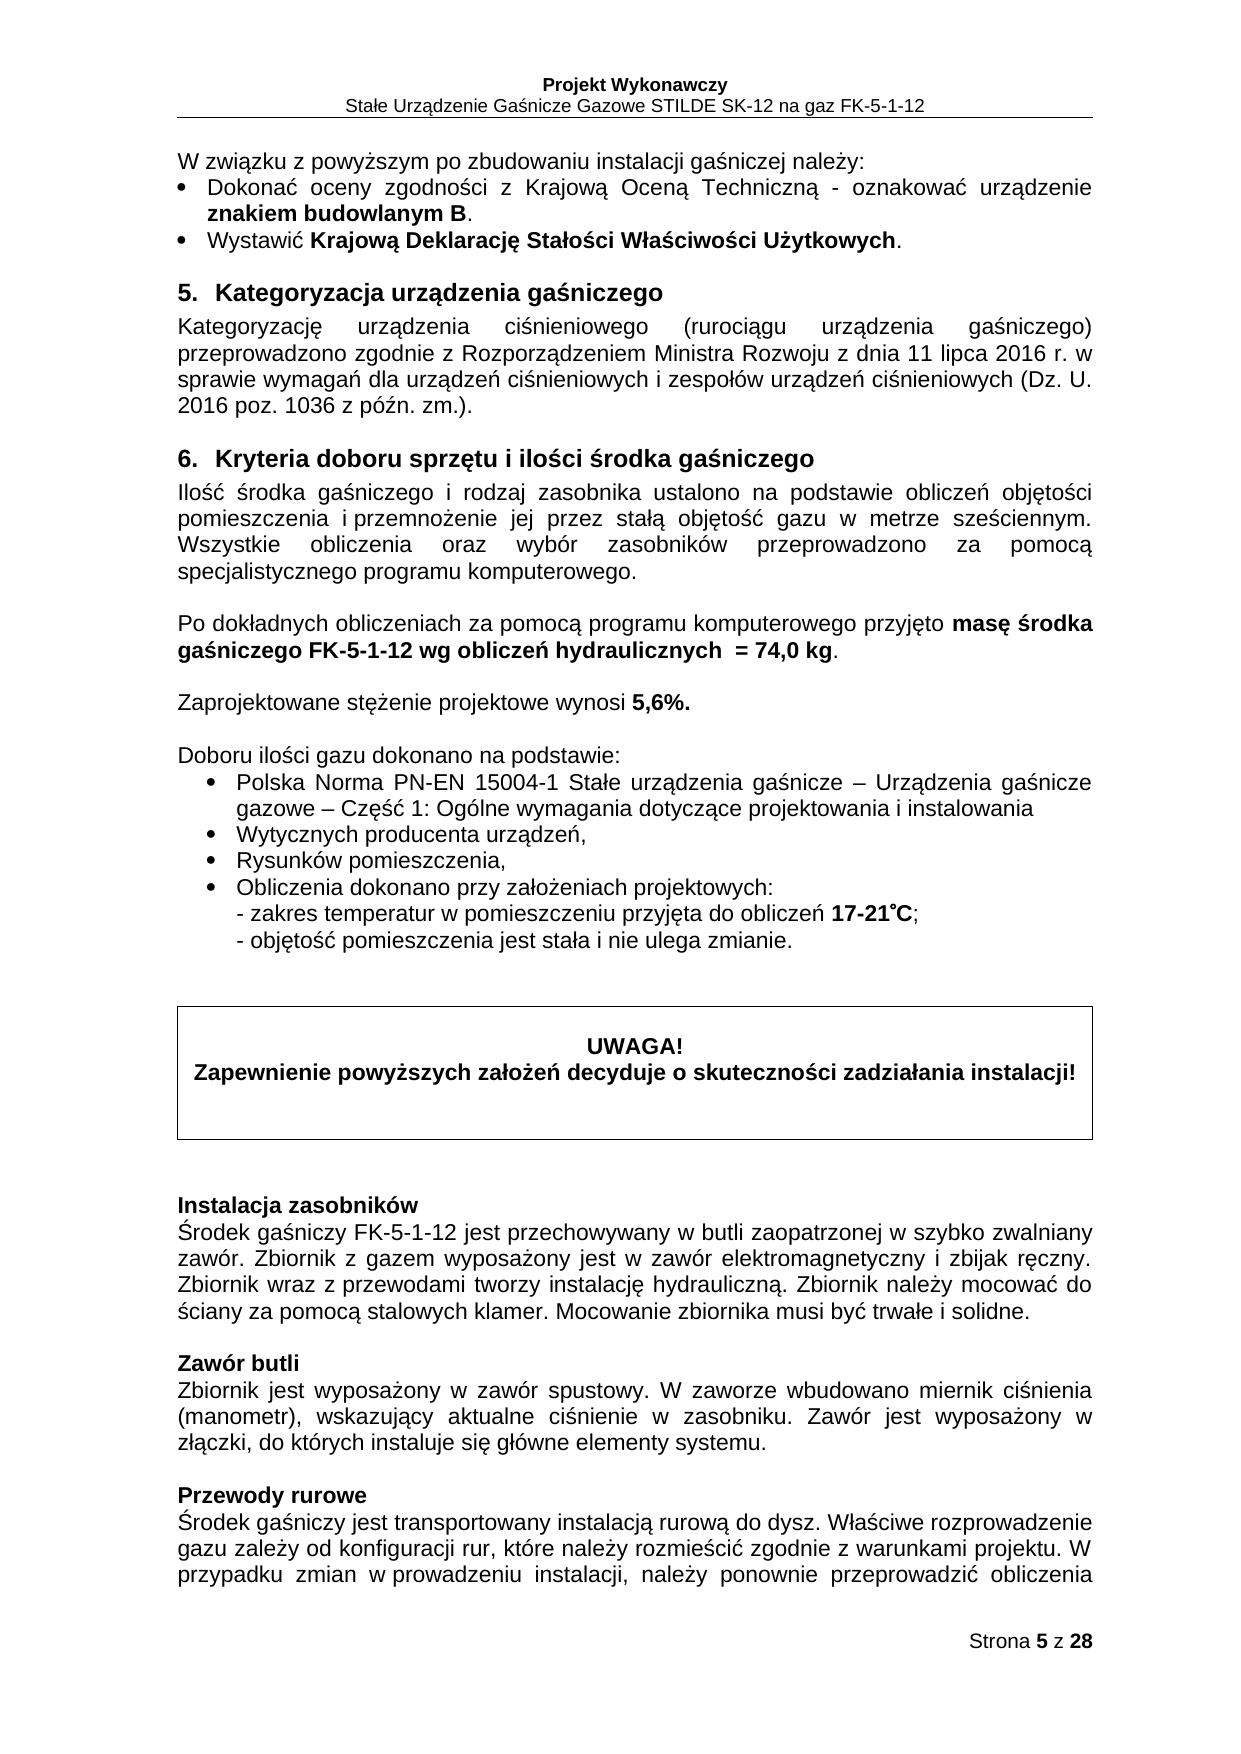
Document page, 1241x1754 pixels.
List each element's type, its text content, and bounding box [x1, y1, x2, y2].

text Instalacja zasobników [177, 1192, 1093, 1218]
list Dokonać oceny zgodności z Krajową Oceną Techniczną - oznakować urządzenie znakiem budowlanym B. [177, 174, 1093, 227]
list Polska Norma PN-EN 15004-1 Stałe urządzenia gaśnicze – Urządzenia gaśnicze gazowe – Część 1: Ogólne wymagania dotyczące projektowania i instalowania [207, 768, 1093, 821]
list Obliczenia dokonano przy założeniach projektowych: [207, 874, 1093, 900]
text Kategoryzację urządzenia ciśnieniowego (rurociągu urządzenia gaśniczego) przeprowadzono zgodnie z Rozporządzeniem Ministra Rozwoju z dnia 11 lipca 2016 r. w sprawie wymagań dla urządzeń ciśnieniowych i zespołów urządzeń ciśnieniowych (Dz. U. 2016 poz. 1036 z późn. zm.). [177, 313, 1093, 418]
table_header UWAGA! Zapewnienie powyższych założeń decyduje o skuteczności zadziałania instalacji! [178, 1007, 1092, 1138]
text Zawór butli [177, 1350, 1093, 1377]
subtitle Kryteria doboru sprzętu i ilości środka gaśniczego [177, 443, 1093, 472]
text Zbiornik jest wyposażony w zawór spustowy. W zaworze wbudowano miernik ciśnienia (manometr), wskazujący aktualne ciśnienie w zasobniku. Zawór jest wyposażony w złączki, do których instaluje się główne elementy systemu. [177, 1377, 1093, 1456]
text Ilość środka gaśniczego i rodzaj zasobnika ustalono na podstawie obliczeń objętości pomieszczenia i przemnożenie jej przez stałą objętość gazu w metrze sześciennym. Wszystkie obliczenia oraz wybór zasobników przeprowadzono za pomocą specjalistycznego programu komputerowego. [177, 478, 1093, 584]
list Rysunków pomieszczenia, [207, 847, 1093, 874]
list Wytycznych producenta urządzeń, [207, 821, 1093, 847]
text Środek gaśniczy FK-5-1-12 jest przechowywany w butli zaopatrzonej w szybko zwalniany zawór. Zbiornik z gazem wyposażony jest w zawór elektromagnetyczny i zbijak ręczny. Zbiornik wraz z przewodami tworzy instalację hydrauliczną. Zbiornik należy mocować do ściany za pomocą stalowych klamer. Mocowanie zbiornika musi być trwałe i solidne. [177, 1218, 1093, 1324]
text - zakres temperatur w pomieszczeniu przyjęta do obliczeń 17-21C; [236, 900, 1093, 927]
text - objętość pomieszczenia jest stała i nie ulega zmianie. [236, 927, 1093, 953]
subtitle Kategoryzacja urządzenia gaśniczego [177, 278, 1093, 307]
text Doboru ilości gazu dokonano na podstawie: [177, 742, 1093, 768]
text Zaprojektowane stężenie projektowe wynosi 5,6%. [177, 689, 1093, 716]
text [177, 1508, 1093, 1587]
text W związku z powyższym po zbudowaniu instalacji gaśniczej należy: [177, 148, 1093, 174]
text Po dokładnych obliczeniach za pomocą programu komputerowego przyjęto masę środka gaśniczego FK-5-1-12 wg obliczeń hydraulicznych = 74,0 kg. [177, 610, 1093, 663]
text Przewody rurowe [177, 1482, 1093, 1508]
list Wystawić Krajową Deklarację Stałości Właściwości Użytkowych. [177, 227, 1093, 253]
